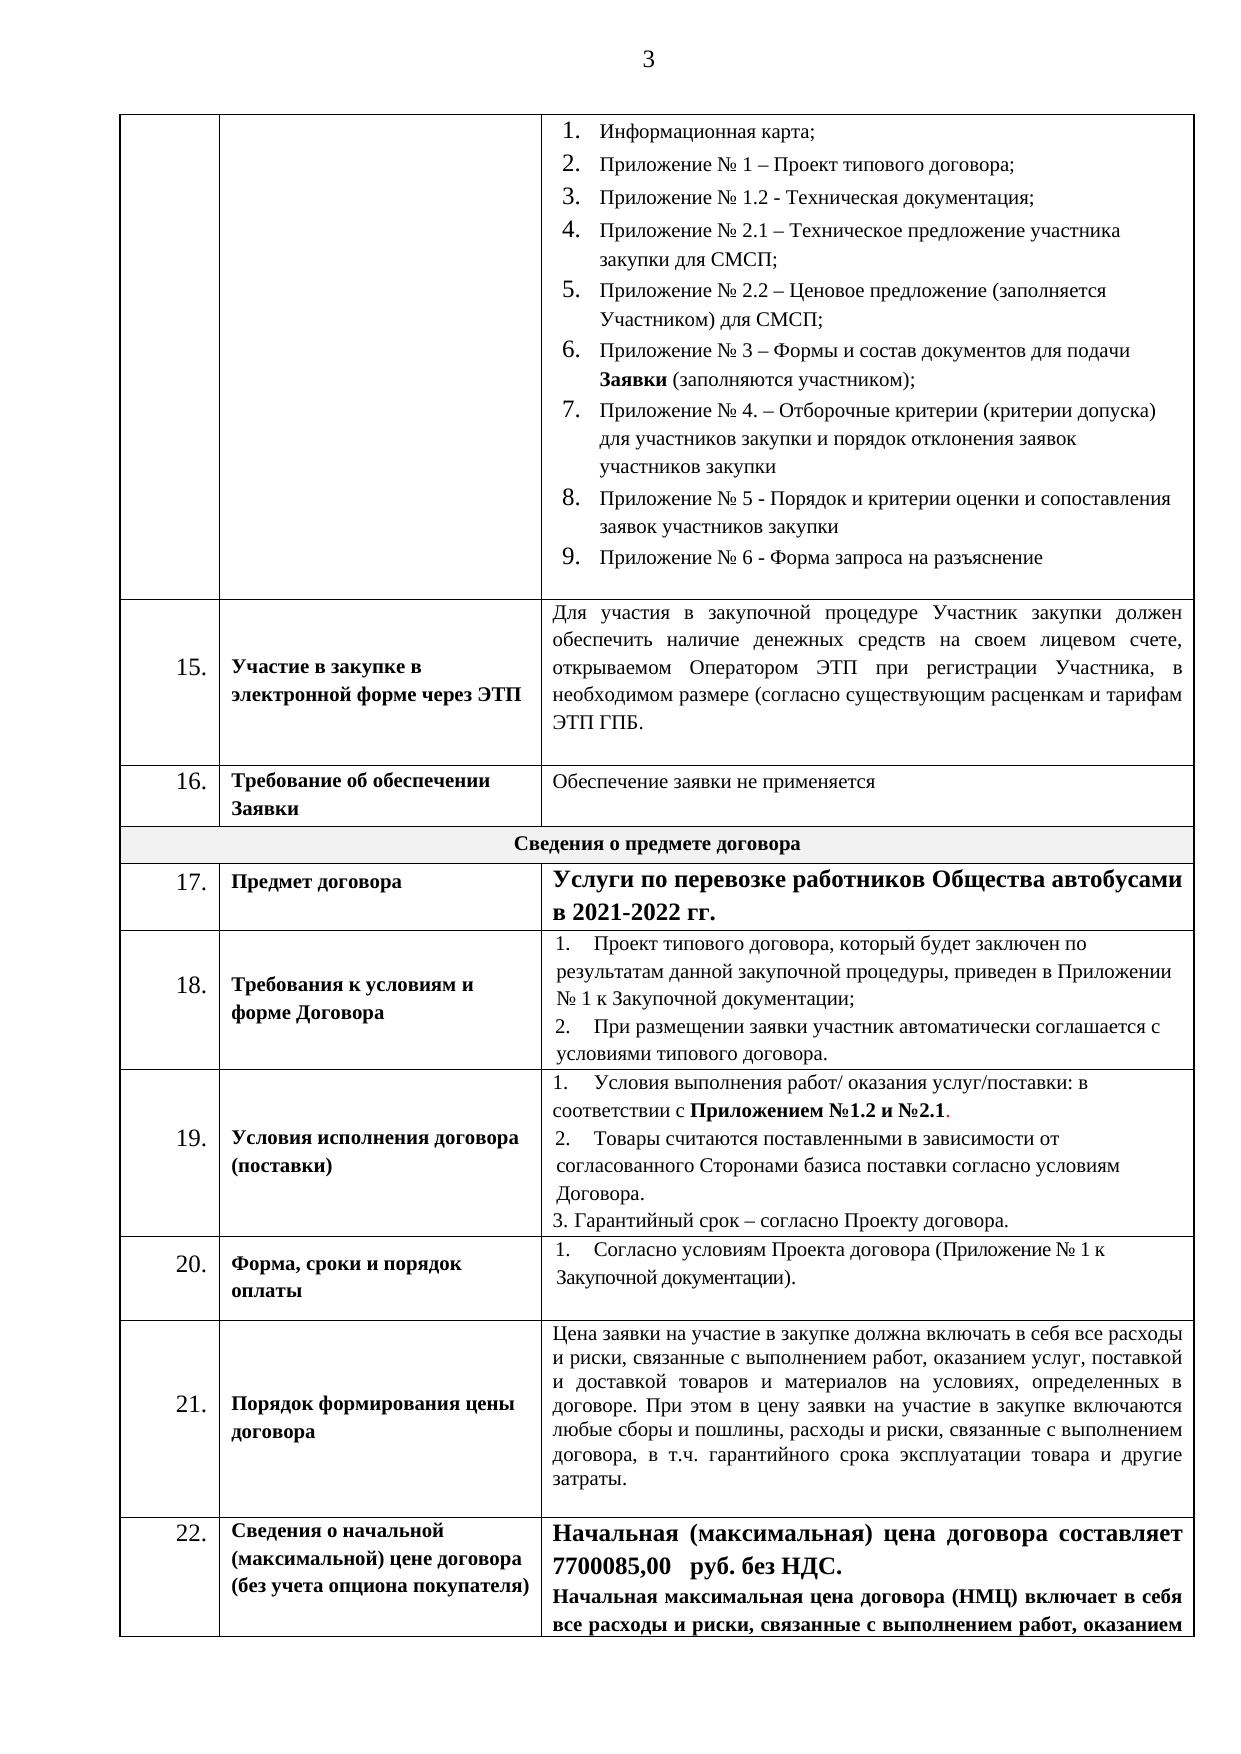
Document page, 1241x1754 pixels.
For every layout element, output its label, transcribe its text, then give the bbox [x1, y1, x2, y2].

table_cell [220, 115, 541, 598]
table_cell Обеспечение заявки не применяется [542, 766, 1193, 826]
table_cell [542, 1518, 1193, 1636]
table_cell Участие в закупке в электронной форме через ЭТП [220, 600, 541, 765]
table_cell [220, 1518, 541, 1636]
table_cell [121, 1518, 219, 1636]
table_cell Порядок формирования цены договора [220, 1321, 541, 1517]
table_cell [121, 864, 219, 930]
table_cell [121, 931, 219, 1069]
table_cell Цена заявки на участие в закупке должна включать в себя все расходы и риски, связанные с выполнением работ, оказанием услуг, поставкой и доставкой товаров и материалов на условиях, определенных в договоре. При этом в цену заявки на участие в закупке включаются любые сборы и пошлины, расходы и риски, связанные с выполнением договора, в т.ч. гарантийного срока эксплуатации товара и другие затраты. [542, 1321, 1193, 1517]
table_cell [121, 1321, 219, 1517]
table_cell Предмет договора [220, 864, 541, 930]
table_cell Согласно условиям Проекта договора (Приложение № 1 к Закупочной документации). [542, 1237, 1193, 1320]
table_cell Проект типового договора, который будет заключен по результатам данной закупочной процедуры, приведен в Приложении № 1 к Закупочной документации; При размещении заявки участник автоматически соглашается с условиями типового договора. [542, 931, 1193, 1069]
table_cell Для участия в закупочной процедуре Участник закупки должен обеспечить наличие денежных средств на своем лицевом счете, открываемом Оператором ЭТП при регистрации Участника, в необходимом размере (согласно существующим расценкам и тарифам ЭТП ГПБ. [542, 600, 1193, 765]
table_cell Условия исполнения договора (поставки) [220, 1070, 541, 1236]
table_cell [542, 115, 1193, 598]
table_cell [121, 1070, 219, 1236]
table_cell Требования к условиям и форме Договора [220, 931, 541, 1069]
table_cell [121, 115, 219, 598]
table_cell Требование об обеспечении Заявки [220, 766, 541, 826]
table_cell Услуги по перевозке работников Общества автобусами в 2021-2022 гг. [542, 864, 1193, 930]
table_cell Условия выполнения работ/ оказания услуг/поставки: в соответствии с Приложением №1.2 и №2.1. Товары считаются поставленными в зависимости от согласованного Сторонами базиса поставки согласно условиям Договора. Гарантийный срок – согласно Проекту договора. [542, 1070, 1193, 1236]
table_cell [121, 600, 219, 765]
table_cell Сведения о предмете договора [121, 827, 1193, 863]
table_cell [121, 1237, 219, 1320]
table_cell Форма, сроки и порядок оплаты [220, 1237, 541, 1320]
table_cell [121, 766, 219, 826]
